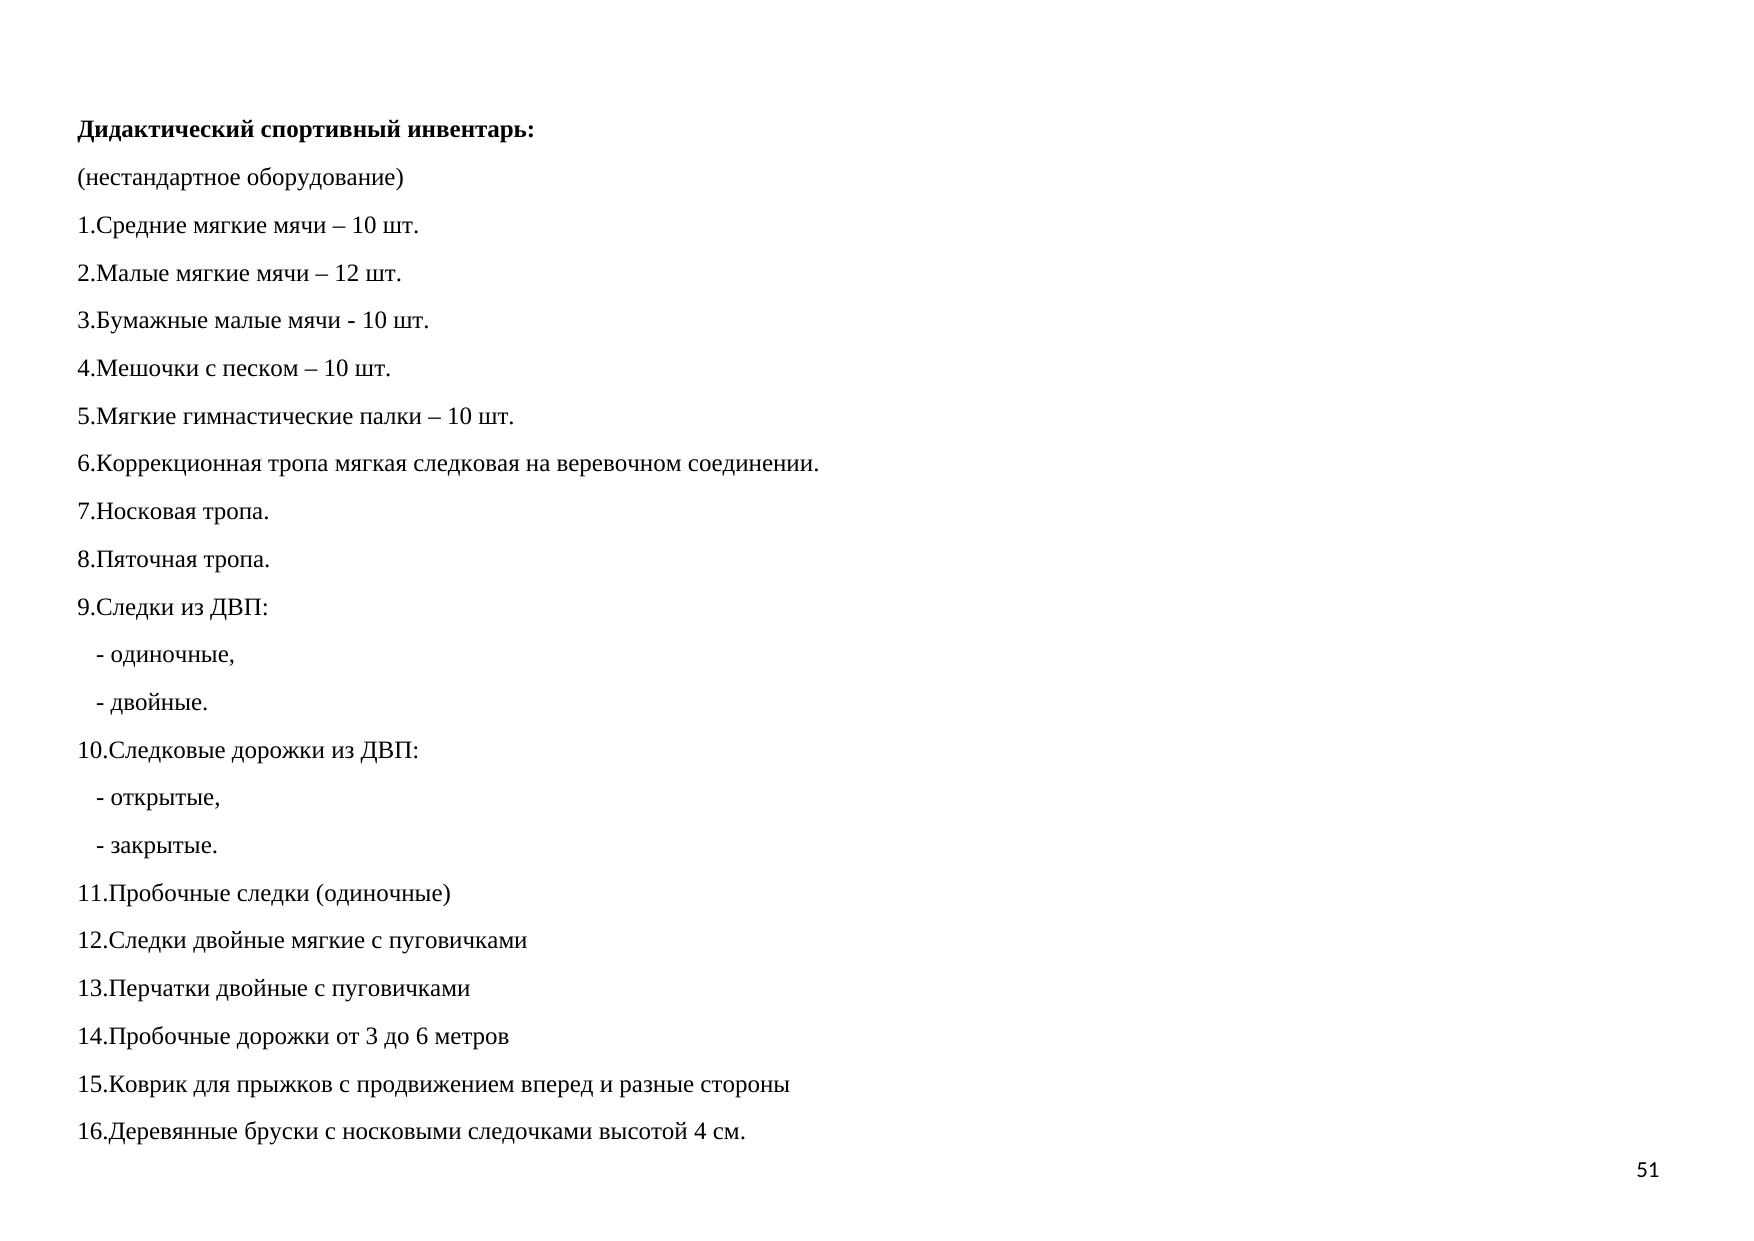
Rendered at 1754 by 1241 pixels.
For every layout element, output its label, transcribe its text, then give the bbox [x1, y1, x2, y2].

text 10.Следковые дорожки из ДВП: [77, 735, 1486, 763]
text 7.Носковая тропа. [77, 496, 1486, 525]
text 4.Мешочки с песком – 10 шт. [77, 353, 1486, 382]
text (нестандартное оборудование) [77, 162, 1486, 191]
text 5.Мягкие гимнастические палки – 10 шт. [77, 401, 1486, 429]
text Дидактический спортивный инвентарь: [77, 114, 1486, 143]
text 1.Средние мягкие мячи – 10 шт. [77, 210, 1486, 239]
text 12.Следки двойные мягкие с пуговичками [77, 926, 1486, 954]
text 16.Деревянные бруски с носковыми следочками высотой 4 см. [77, 1116, 1486, 1145]
text - закрытые. [77, 830, 1486, 859]
text - двойные. [77, 687, 1486, 716]
text 6.Коррекционная тропа мягкая следковая на веревочном соединении. [77, 448, 1486, 477]
text 3.Бумажные малые мячи - 10 шт. [77, 305, 1486, 334]
text 8.Пяточная тропа. [77, 544, 1486, 573]
text - открытые, [77, 782, 1486, 811]
text 9.Следки из ДВП: [77, 592, 1486, 620]
text 15.Коврик для прыжков с продвижением вперед и разные стороны [77, 1069, 1486, 1097]
text 14.Пробочные дорожки от 3 до 6 метров [77, 1021, 1486, 1050]
text 2.Малые мягкие мячи – 12 шт. [77, 258, 1486, 286]
text 11.Пробочные следки (одиночные) [77, 878, 1486, 907]
text - одиночные, [77, 639, 1486, 668]
text 13.Перчатки двойные с пуговичками [77, 973, 1486, 1002]
